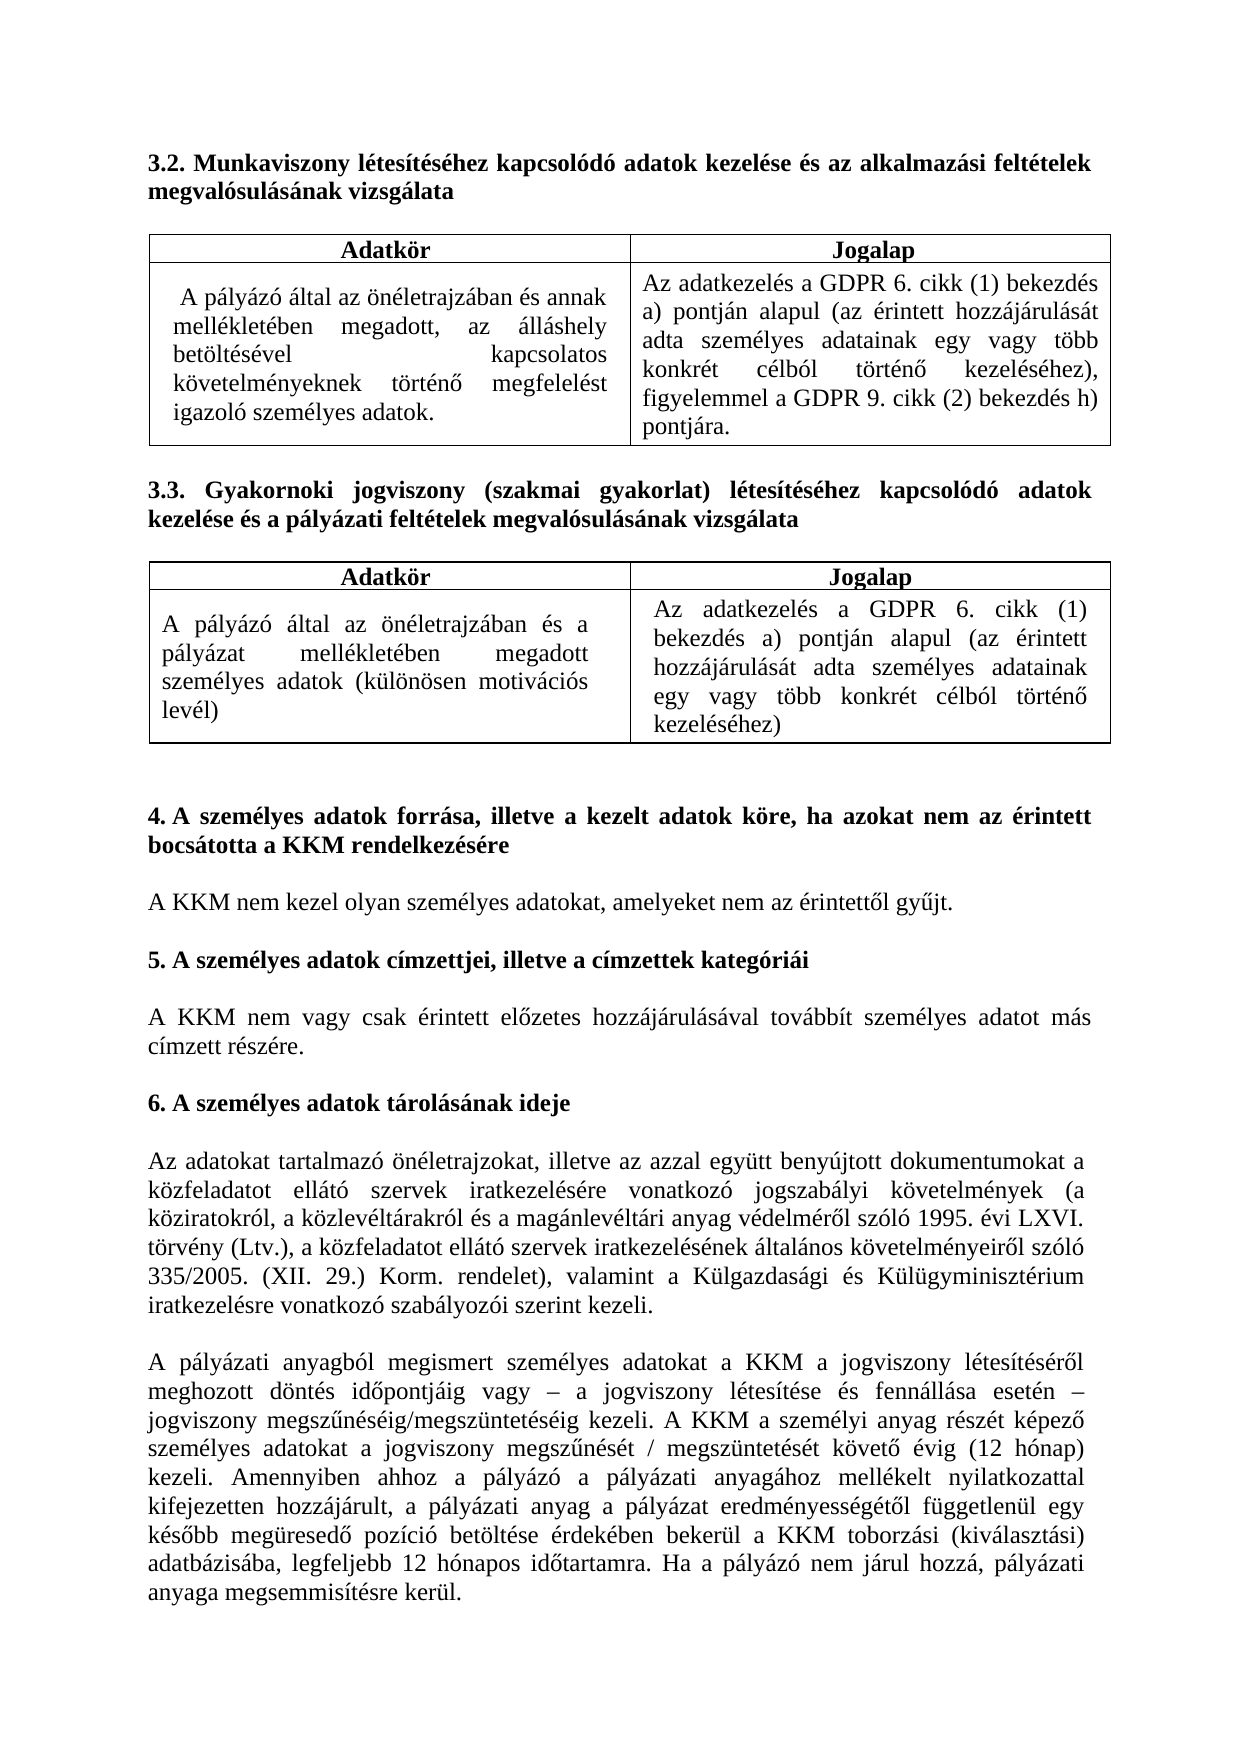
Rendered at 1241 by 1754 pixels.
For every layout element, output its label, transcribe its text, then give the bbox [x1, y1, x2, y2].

table_cell A pályázó által az önéletrajzában és annak mellékletében megadott, az álláshely betöltésével kapcsolatos követelményeknek történő megfelelést igazoló személyes adatok. [150, 263, 630, 445]
table_cell Az adatkezelés a GDPR 6. cikk (1) bekezdés a) pontján alapul (az érintett hozzájárulását adta személyes adatainak egy vagy több konkrét célból történő kezeléséhez) [631, 590, 1110, 742]
text Az adatokat tartalmazó önéletrajzokat, illetve az azzal együtt benyújtott dokumentumokat a közfeladatot ellátó szervek iratkezelésére vonatkozó jogszabályi követelmények (a köziratokról, a közlevéltárakról és a magánlevéltári anyag védelméről szóló 1995. évi LXVI. törvény (Ltv.), a közfeladatot ellátó szervek iratkezelésének általános követelményeiről szóló 335/2005. (XII. 29.) Korm. rendelet), valamint a Külgazdasági és Külügyminisztérium iratkezelésre vonatkozó szabályozói szerint kezeli. [148, 1146, 1085, 1318]
table_header Adatkör [150, 563, 630, 589]
table_header Jogalap [631, 563, 1110, 589]
text 3.2. Munkaviszony létesítéséhez kapcsolódó adatok kezelése és az alkalmazási feltételek megvalósulásának vizsgálata [148, 148, 1093, 205]
table_header Jogalap [631, 235, 1110, 262]
table_cell Az adatkezelés a GDPR 6. cikk (1) bekezdés a) pontján alapul (az érintett hozzájárulását adta személyes adatainak egy vagy több konkrét célból történő kezeléséhez), figyelemmel a GDPR 9. cikk (2) bekezdés h) pontjára. [631, 263, 1110, 445]
text 3.3. Gyakornoki jogviszony (szakmai gyakorlat) létesítéséhez kapcsolódó adatok kezelése és a pályázati feltételek megvalósulásának vizsgálata [148, 475, 1093, 532]
list A személyes adatok forrása, illetve a kezelt adatok köre, ha azokat nem az érintett bocsátotta a KKM rendelkezésére [148, 801, 1093, 858]
table_header Adatkör [150, 235, 630, 262]
text A KKM nem kezel olyan személyes adatokat, amelyeket nem az érintettől gyűjt. [148, 887, 1093, 916]
text A KKM nem vagy csak érintett előzetes hozzájárulásával továbbít személyes adatot más címzett részére. [148, 1002, 1093, 1060]
table_cell A pályázó által az önéletrajzában és a pályázat mellékletében megadott személyes adatok (különösen motivációs levél) [150, 590, 630, 742]
text A pályázati anyagból megismert személyes adatokat a KKM a jogviszony létesítéséről meghozott döntés időpontjáig vagy – a jogviszony létesítése és fennállása esetén – jogviszony megszűnéséig/megszüntetéséig kezeli. A KKM a személyi anyag részét képező személyes adatokat a jogviszony megszűnését / megszüntetését követő évig (12 hónap) kezeli. Amennyiben ahhoz a pályázó a pályázati anyagához mellékelt nyilatkozattal kifejezetten hozzájárult, a pályázati anyag a pályázat eredményességétől függetlenül egy később megüresedő pozíció betöltése érdekében bekerül a KKM toborzási (kiválasztási) adatbázisába, legfeljebb 12 hónapos időtartamra. Ha a pályázó nem járul hozzá, pályázati anyaga megsemmisítésre kerül. [148, 1347, 1085, 1606]
list A személyes adatok címzettjei, illetve a címzettek kategóriái [148, 945, 1093, 973]
list A személyes adatok tárolásának ideje [148, 1088, 1093, 1117]
